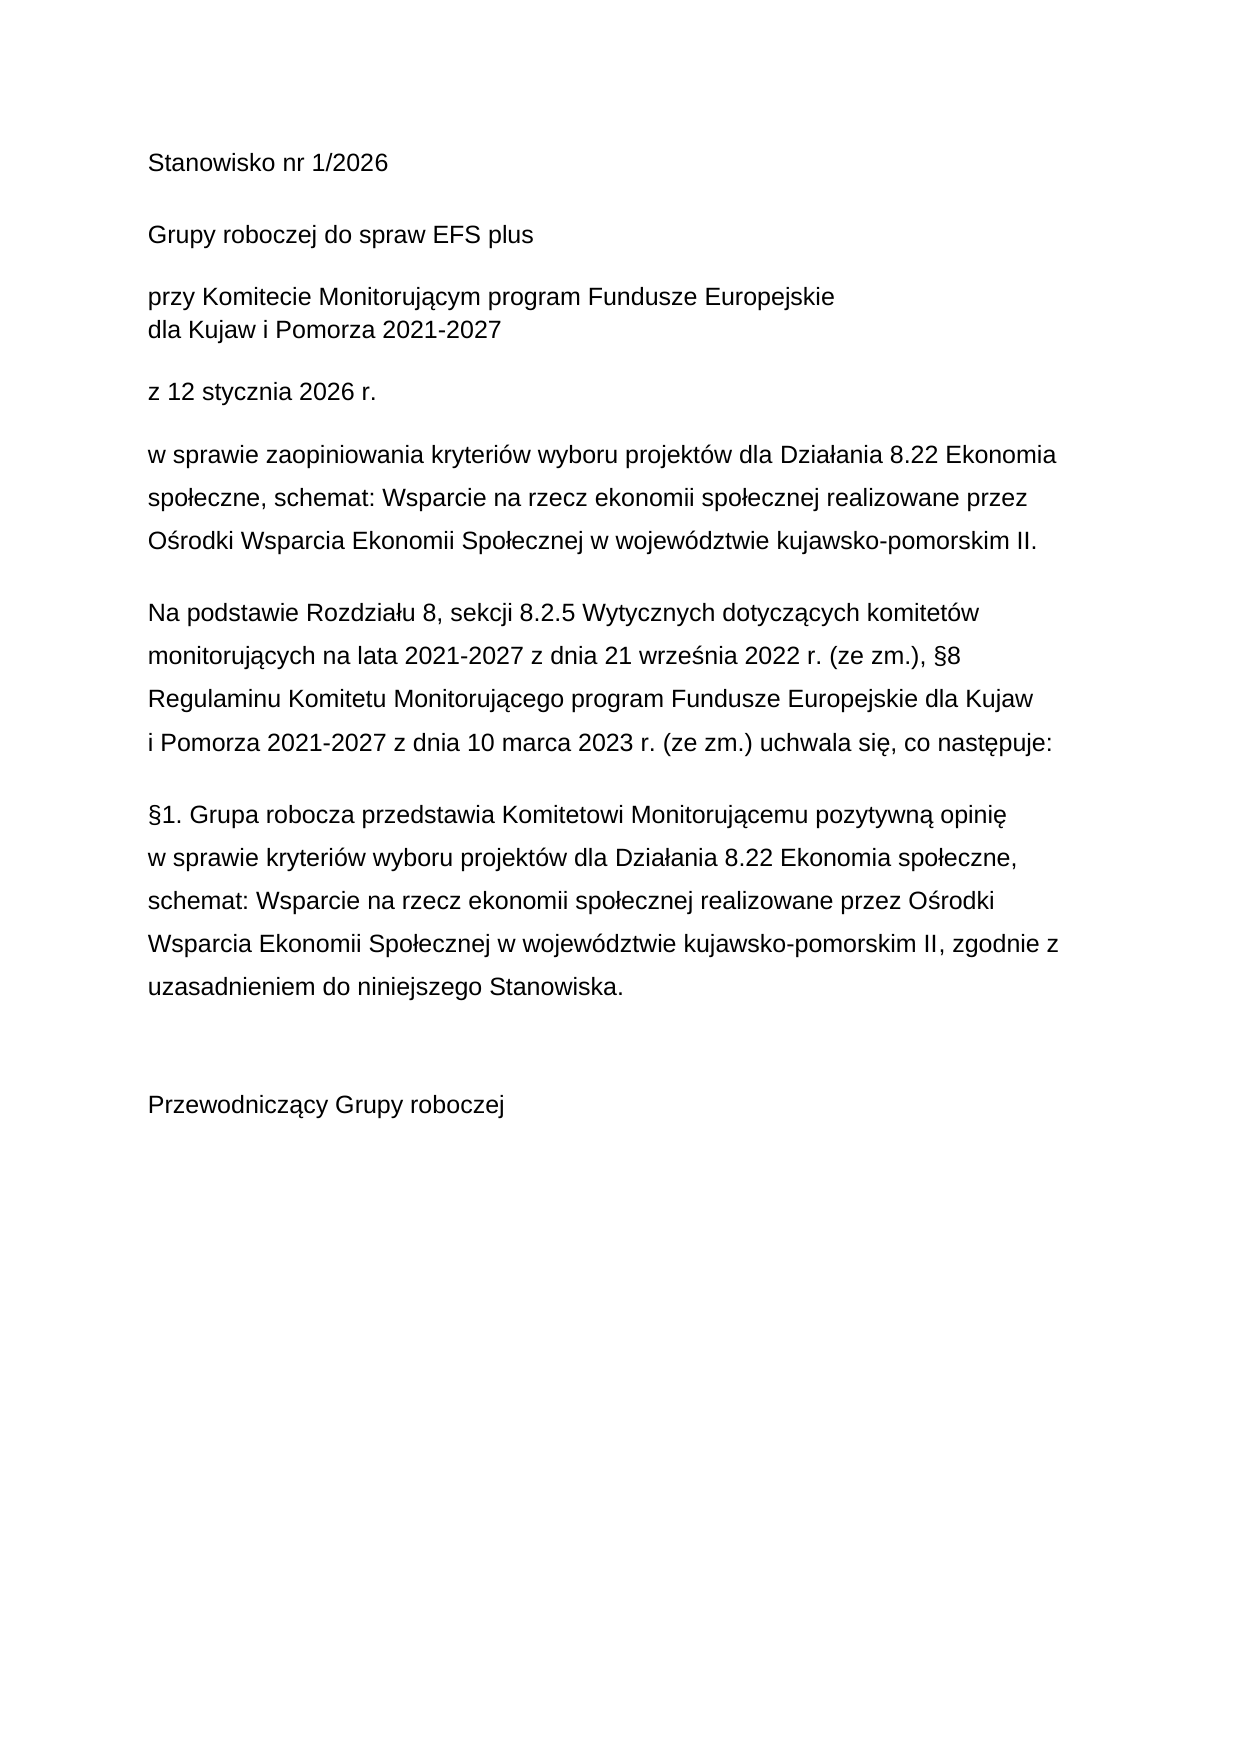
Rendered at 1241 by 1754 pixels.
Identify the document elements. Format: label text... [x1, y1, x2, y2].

text Przewodniczący Grupy roboczej [148, 1090, 1125, 1119]
text Grupy roboczej do spraw EFS plus [148, 220, 1092, 249]
text §1. Grupa robocza przedstawia Komitetowi Monitorującemu pozytywną opinię w sprawie kryteriów wyboru projektów dla Działania 8.22 Ekonomia społeczne, schemat: Wsparcie na rzecz ekonomii społecznej realizowane przez Ośrodki Wsparcia Ekonomii Społecznej w województwie kujawsko-pomorskim II, zgodnie z uzasadnieniem do niniejszego Stanowiska. [148, 800, 1092, 1001]
subtitle Stanowisko nr 1/2026 [148, 148, 1092, 176]
text z 12 stycznia 2026 r. [148, 377, 1092, 406]
text Na podstawie Rozdziału 8, sekcji 8.2.5 Wytycznych dotyczących komitetów monitorujących na lata 2021-2027 z dnia 21 września 2022 r. (ze zm.), §8 Regulaminu Komitetu Monitorującego program Fundusze Europejskie dla Kujaw i Pomorza 2021-2027 z dnia 10 marca 2023 r. (ze zm.) uchwala się, co następuje: [148, 598, 1092, 756]
text w sprawie zaopiniowania kryteriów wyboru projektów dla Działania 8.22 Ekonomia społeczne, schemat: Wsparcie na rzecz ekonomii społecznej realizowane przez Ośrodki Wsparcia Ekonomii Społecznej w województwie kujawsko-pomorskim II. [148, 439, 1092, 554]
text przy Komitecie Monitorującym program Fundusze Europejskie dla Kujaw i Pomorza 2021-2027 [148, 282, 1092, 344]
